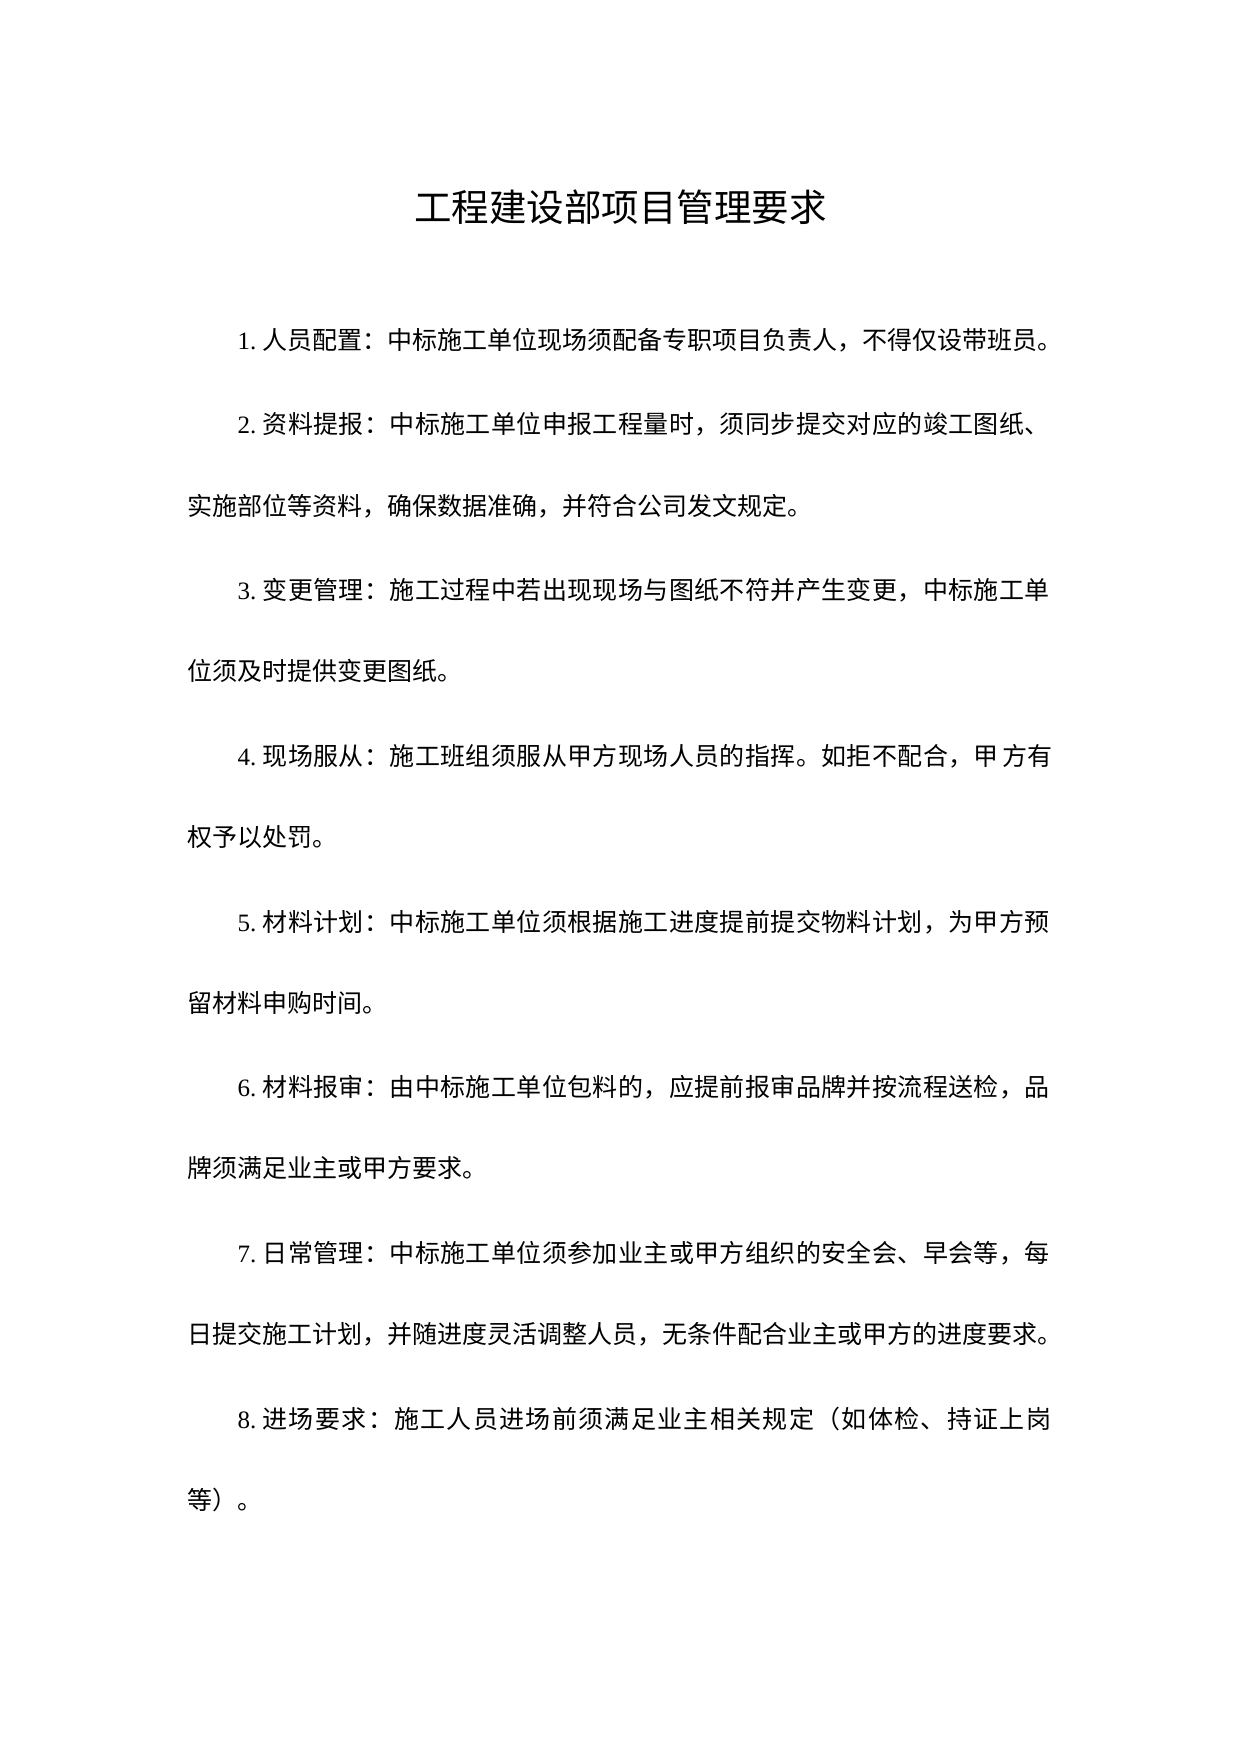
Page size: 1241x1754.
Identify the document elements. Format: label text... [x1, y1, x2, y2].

list 资料提报：中标施工单位申报工程量时，须同步提交对应的竣工图纸、实施部位等资料，确保数据准确，并符合公司发文规定。 [187, 390, 1053, 537]
list 材料报审：由中标施工单位包料的，应提前报审品牌并按流程送检，品牌须满足业主或甲方要求。 [187, 1053, 1053, 1199]
title 工程建设部项目管理要求 [187, 172, 1053, 237]
list 日常管理：中标施工单位须参加业主或甲方组织的安全会、早会等，每日提交施工计划，并随进度灵活调整人员，无条件配合业主或甲方的进度要求。 [187, 1219, 1053, 1365]
list 现场服从：施工班组须服从甲方现场人员的指挥。如拒不配合，甲方有权予以处罚。 [187, 722, 1053, 868]
list 进场要求：施工人员进场前须满足业主相关规定（如体检、持证上岗等）。 [187, 1385, 1053, 1531]
list 人员配置：中标施工单位现场须配备专职项目负责人，不得仅设带班员。 [187, 306, 1053, 371]
list 变更管理：施工过程中若出现现场与图纸不符并产生变更，中标施工单位须及时提供变更图纸。 [187, 556, 1053, 702]
list 材料计划：中标施工单位须根据施工进度提前提交物料计划，为甲方预留材料申购时间。 [187, 888, 1053, 1034]
